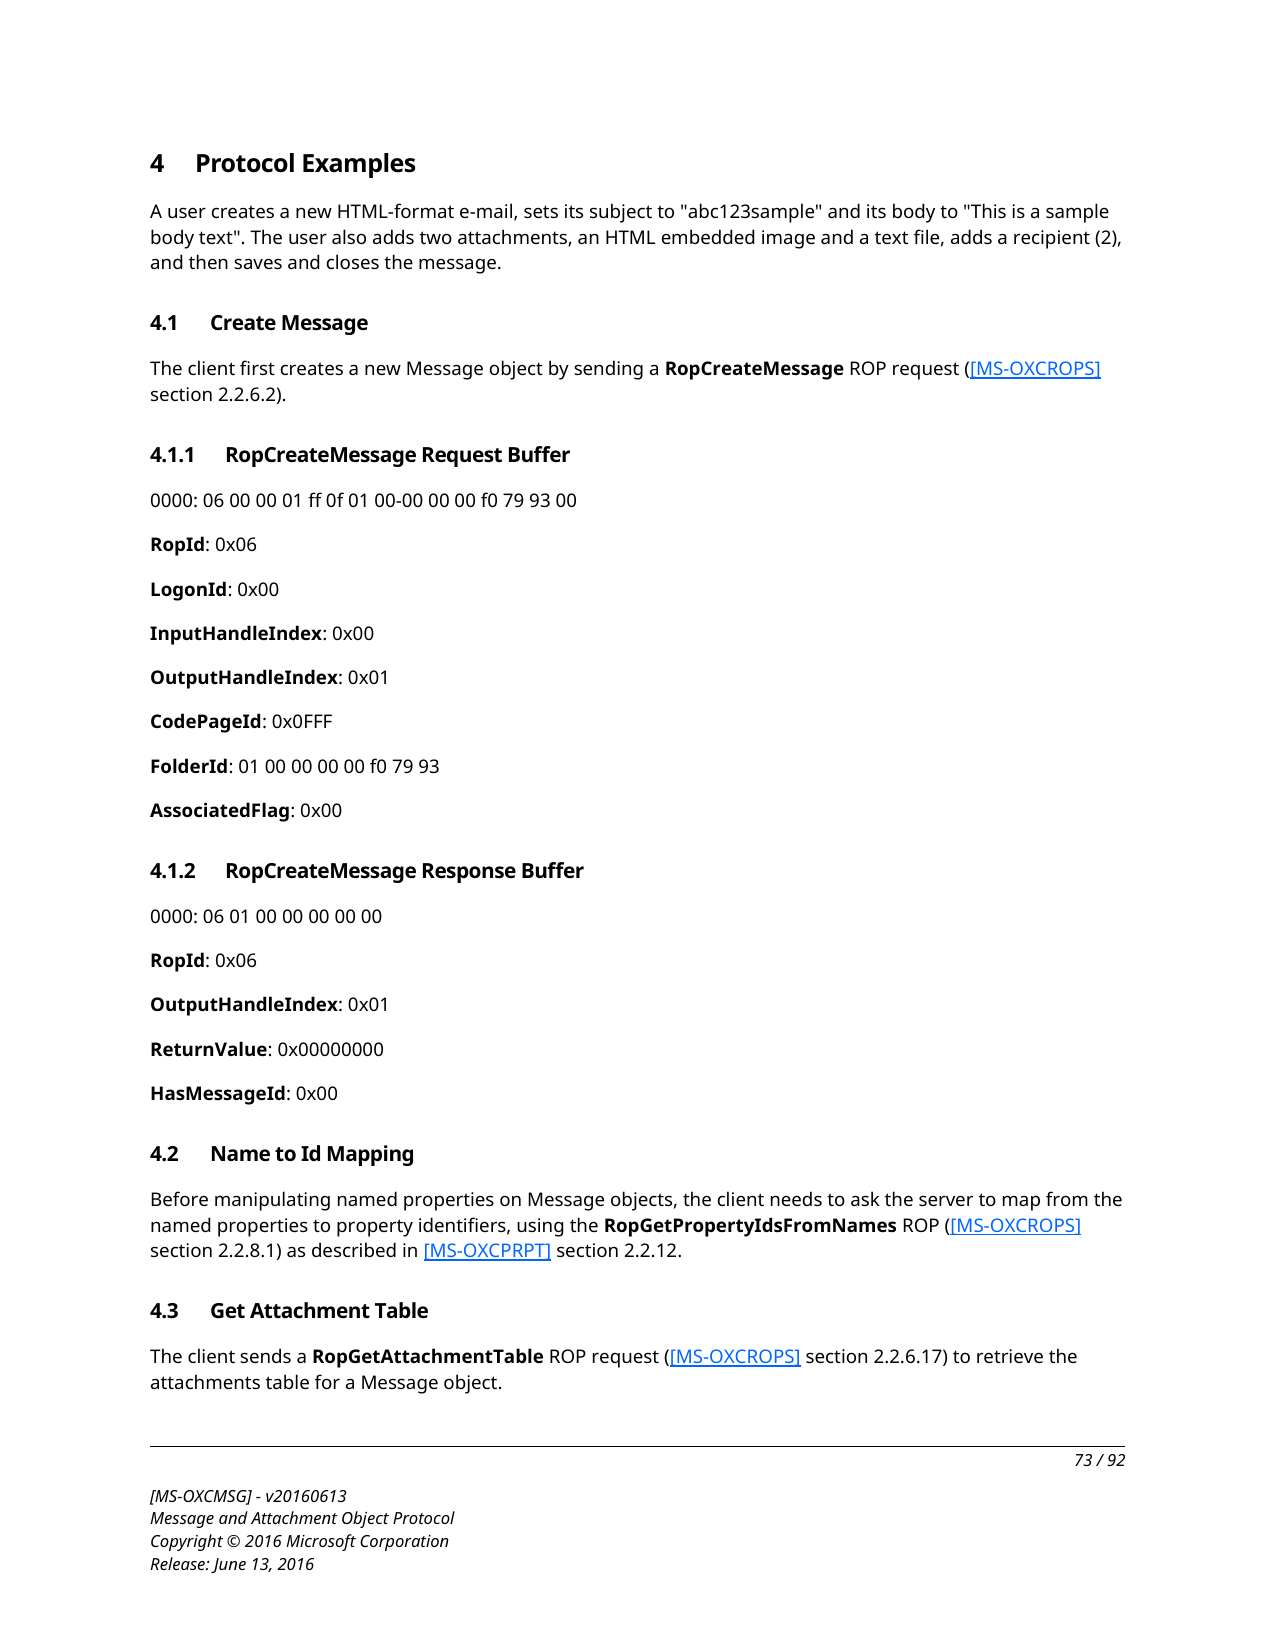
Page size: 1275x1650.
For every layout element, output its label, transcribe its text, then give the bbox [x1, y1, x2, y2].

text LogonId: 0x00 [150, 576, 1125, 601]
text The client first creates a new Message object by sending a RopCreateMessage ROP request ([MS-OXCROPS] section 2.2.6.2). [150, 356, 1125, 407]
text CodePageId: 0x0FFF [150, 709, 1125, 734]
text RopId: 0x06 [150, 947, 1125, 973]
text OutputHandleIndex: 0x01 [150, 664, 1125, 690]
subtitle Get Attachment Table [150, 1296, 1125, 1325]
text AssociatedFlag: 0x00 [150, 797, 1125, 823]
subtitle Protocol Examples [150, 146, 1125, 180]
text The client sends a RopGetAttachmentTable ROP request ([MS-OXCROPS] section 2.2.6.17) to retrieve the attachments table for a Message object. [150, 1343, 1125, 1394]
subtitle RopCreateMessage Response Buffer [150, 856, 1125, 884]
text Before manipulating named properties on Message objects, the client needs to ask the server to map from the named properties to property identifiers, using the RopGetPropertyIdsFromNames ROP ([MS-OXCROPS] section 2.2.8.1) as described in [MS-OXCPRPT] section 2.2.12. [150, 1186, 1125, 1263]
text OutputHandleIndex: 0x01 [150, 992, 1125, 1017]
subtitle RopCreateMessage Request Buffer [150, 440, 1125, 468]
text ReturnValue: 0x00000000 [150, 1036, 1125, 1062]
text InputHandleIndex: 0x00 [150, 620, 1125, 646]
text RopId: 0x06 [150, 532, 1125, 557]
text 0000: 06 00 00 01 ff 0f 01 00-00 00 00 f0 79 93 00 [150, 487, 1125, 513]
text 0000: 06 01 00 00 00 00 00 [150, 903, 1125, 929]
text HasMessageId: 0x00 [150, 1080, 1125, 1106]
text FolderId: 01 00 00 00 00 f0 79 93 [150, 753, 1125, 778]
text A user creates a new HTML-format e-mail, sets its subject to "abc123sample" and its body to "This is a sample body text". The user also adds two attachments, an HTML embedded image and a text file, adds a recipient (2), and then saves and closes the message. [150, 199, 1125, 275]
subtitle Create Message [150, 308, 1125, 337]
subtitle Name to Id Mapping [150, 1139, 1125, 1168]
